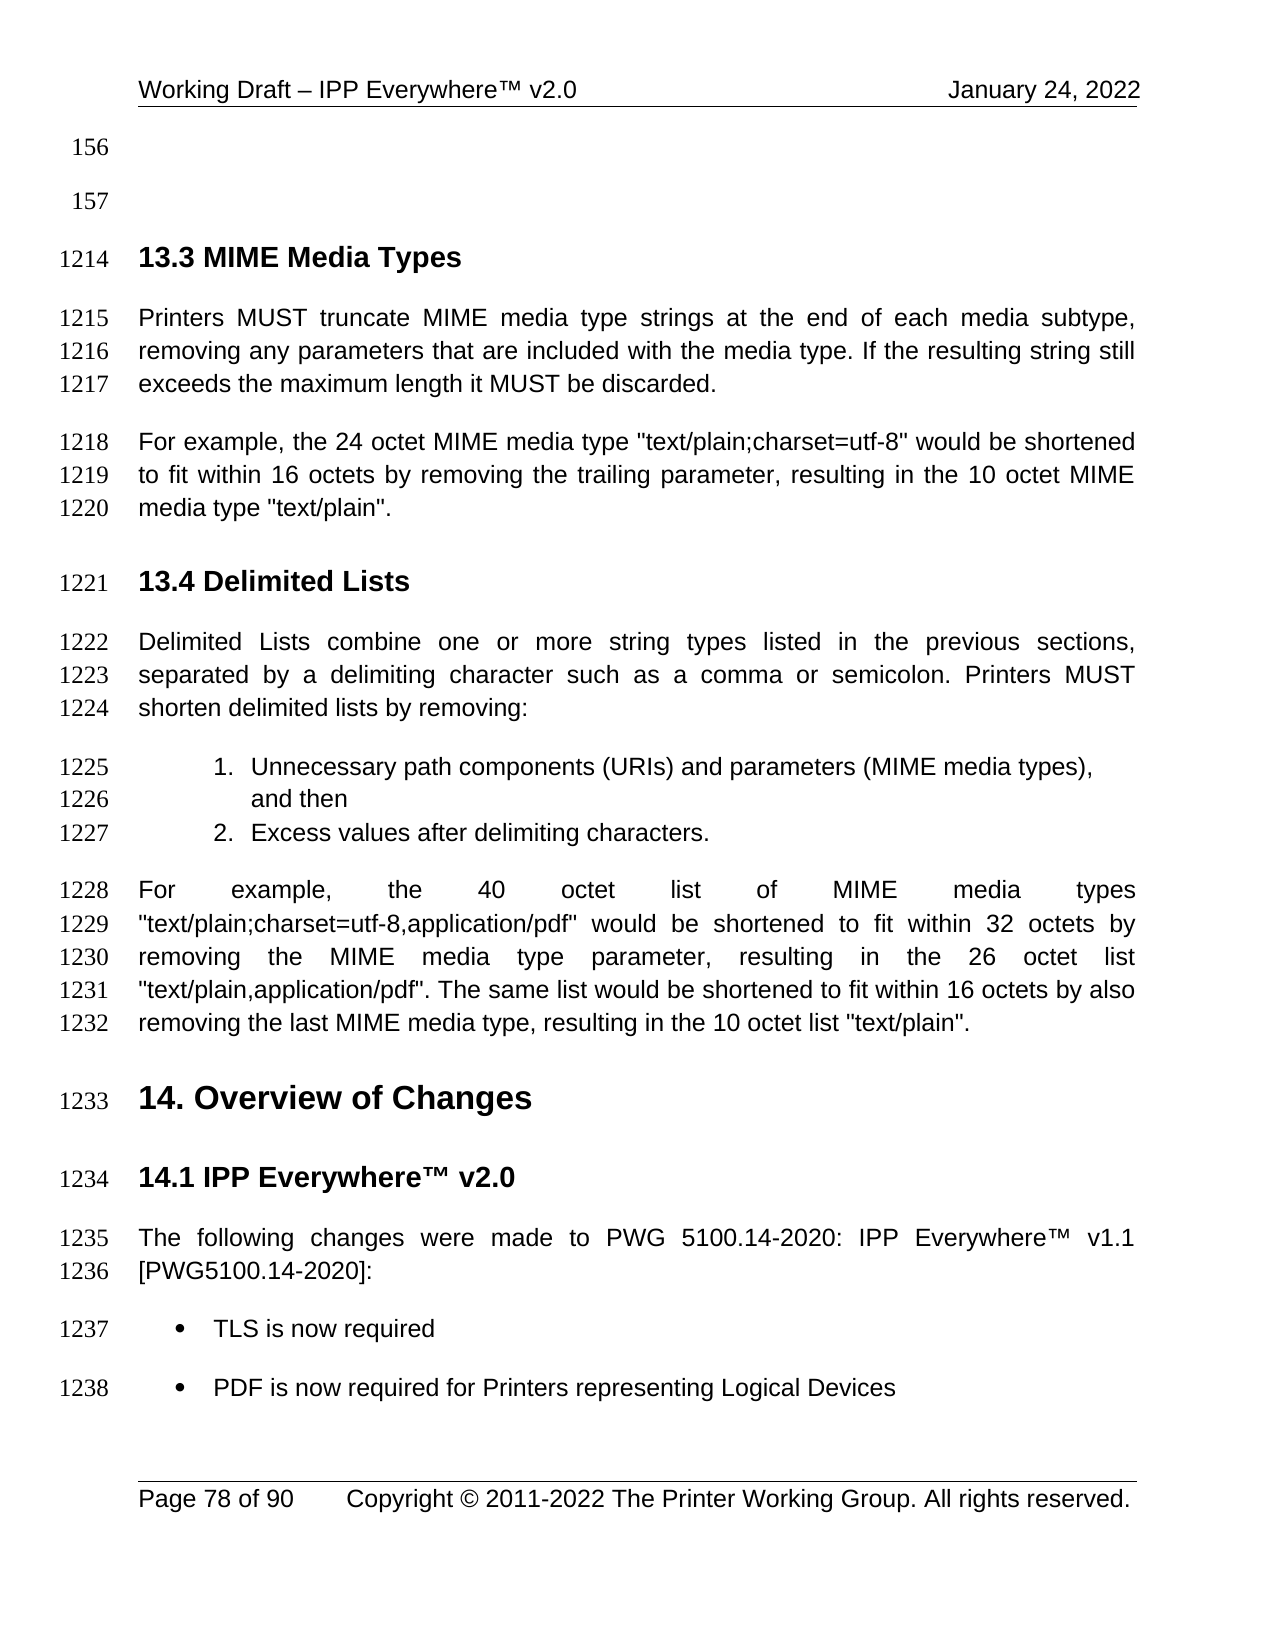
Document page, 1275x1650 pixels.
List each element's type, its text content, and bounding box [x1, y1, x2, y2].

text MIME Media Types [138, 240, 1137, 273]
list Excess values after delimiting characters. [213, 817, 1137, 846]
text Printers MUST truncate MIME media type strings at the end of each media subtype, removing any parameters that are included with the media type. If the resulting string still exceeds the maximum length it MUST be discarded. [138, 303, 1137, 398]
text Delimited Lists combine one or more string types listed in the previous sections, separated by a delimiting character such as a comma or semicolon. Printers MUST shorten delimited lists by removing: [138, 627, 1137, 722]
text The following changes were made to PWG 5100.14-2020: IPP Everywhere™ v1.1 [PWG5100.14-2020]: [138, 1223, 1137, 1285]
list PDF is now required for Printers representing Logical Devices [176, 1372, 1137, 1401]
list Unnecessary path components (URIs) and parameters (MIME media types), and then [213, 751, 1137, 813]
text For example, the 40 octet list of MIME media types "text/plain;charset=utf-8,application/pdf" would be shortened to fit within 32 octets by removing the MIME media type parameter, resulting in the 26 octet list "text/plain,application/pdf". The same list would be shortened to fit within 16 octets by also removing the last MIME media type, resulting in the 10 octet list "text/plain". [138, 876, 1137, 1036]
list TLS is now required [176, 1314, 1137, 1343]
text For example, the 24 octet MIME media type "text/plain;charset=utf-8" would be shortened to fit within 16 octets by removing the trailing parameter, resulting in the 10 octet MIME media type "text/plain". [138, 427, 1137, 522]
text IPP Everywhere™ v2.0 [138, 1160, 1137, 1193]
text Overview of Changes [138, 1078, 1137, 1117]
text Delimited Lists [138, 564, 1137, 597]
